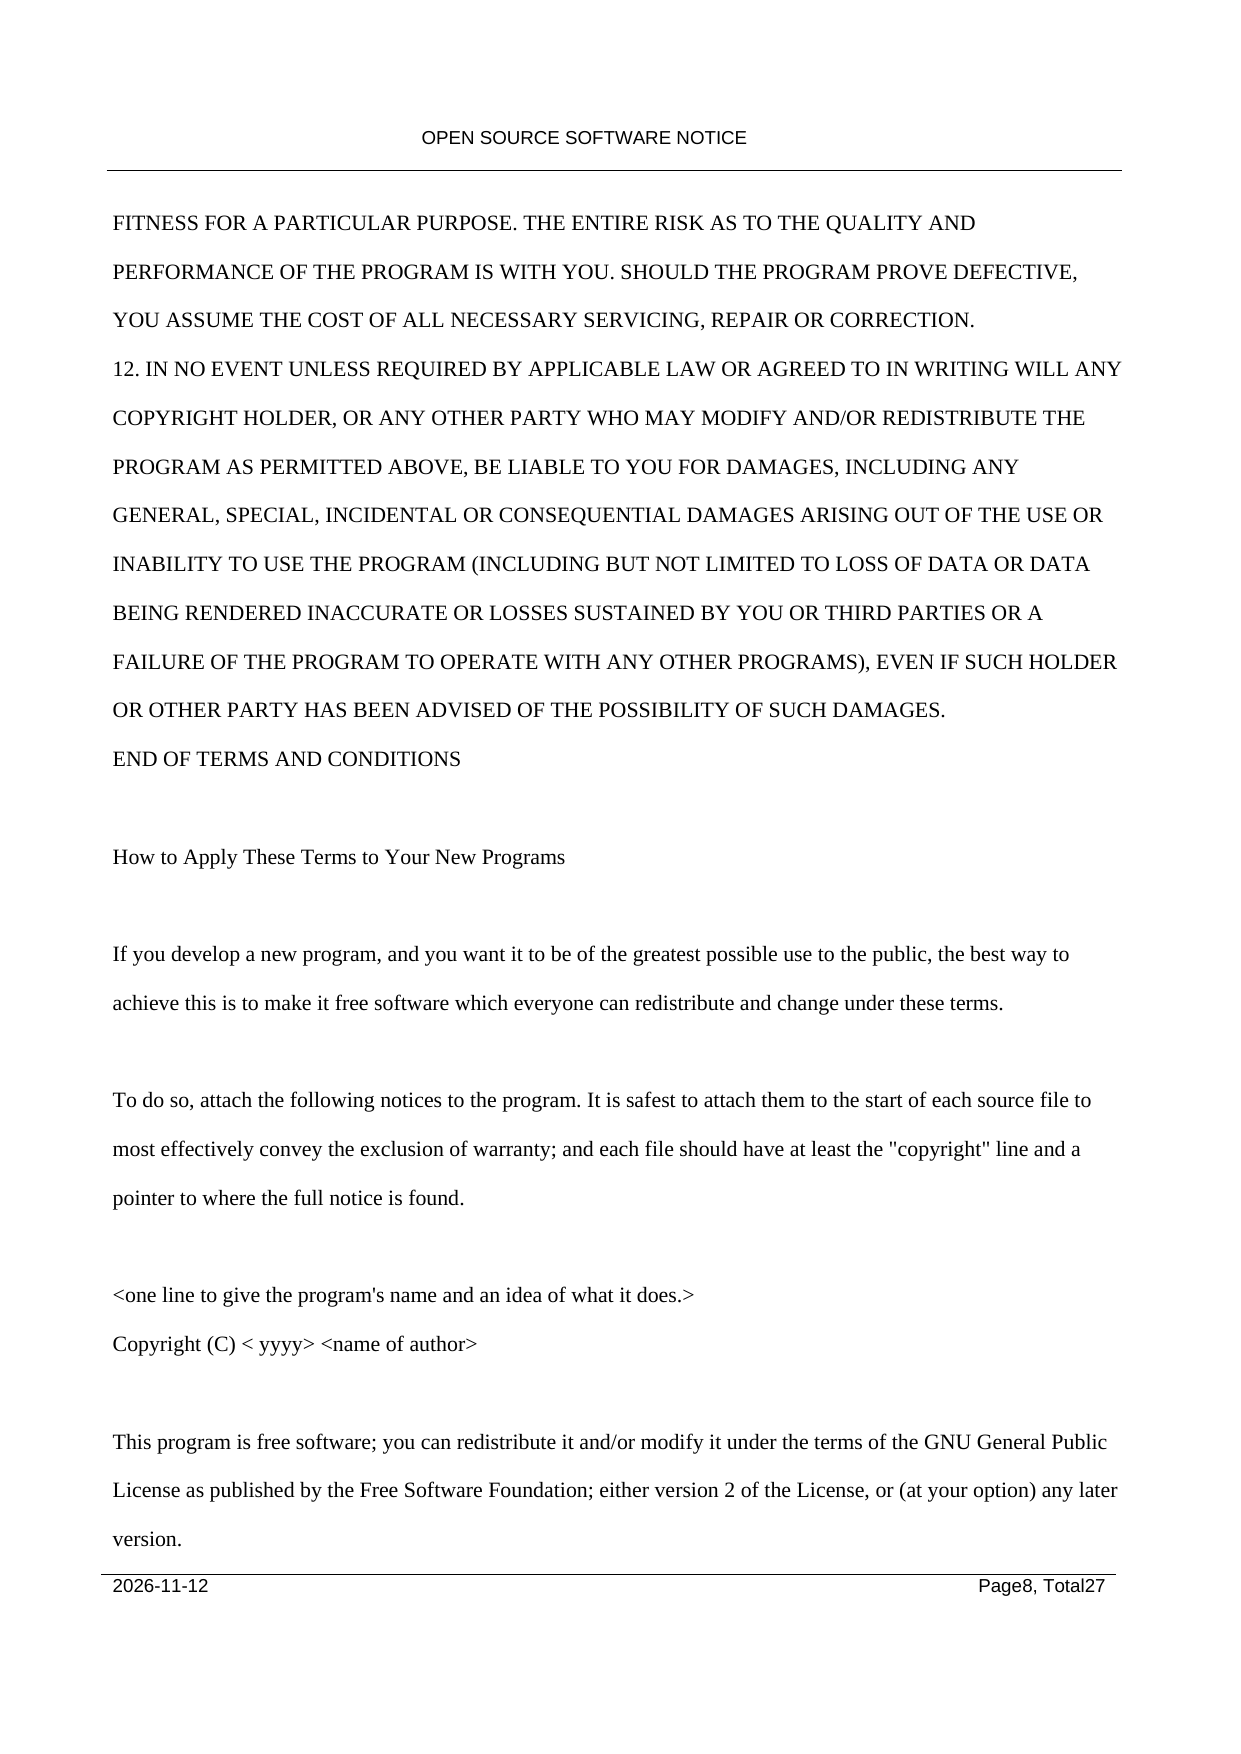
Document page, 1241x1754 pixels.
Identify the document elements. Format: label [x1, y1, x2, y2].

text [112, 206, 1128, 1555]
